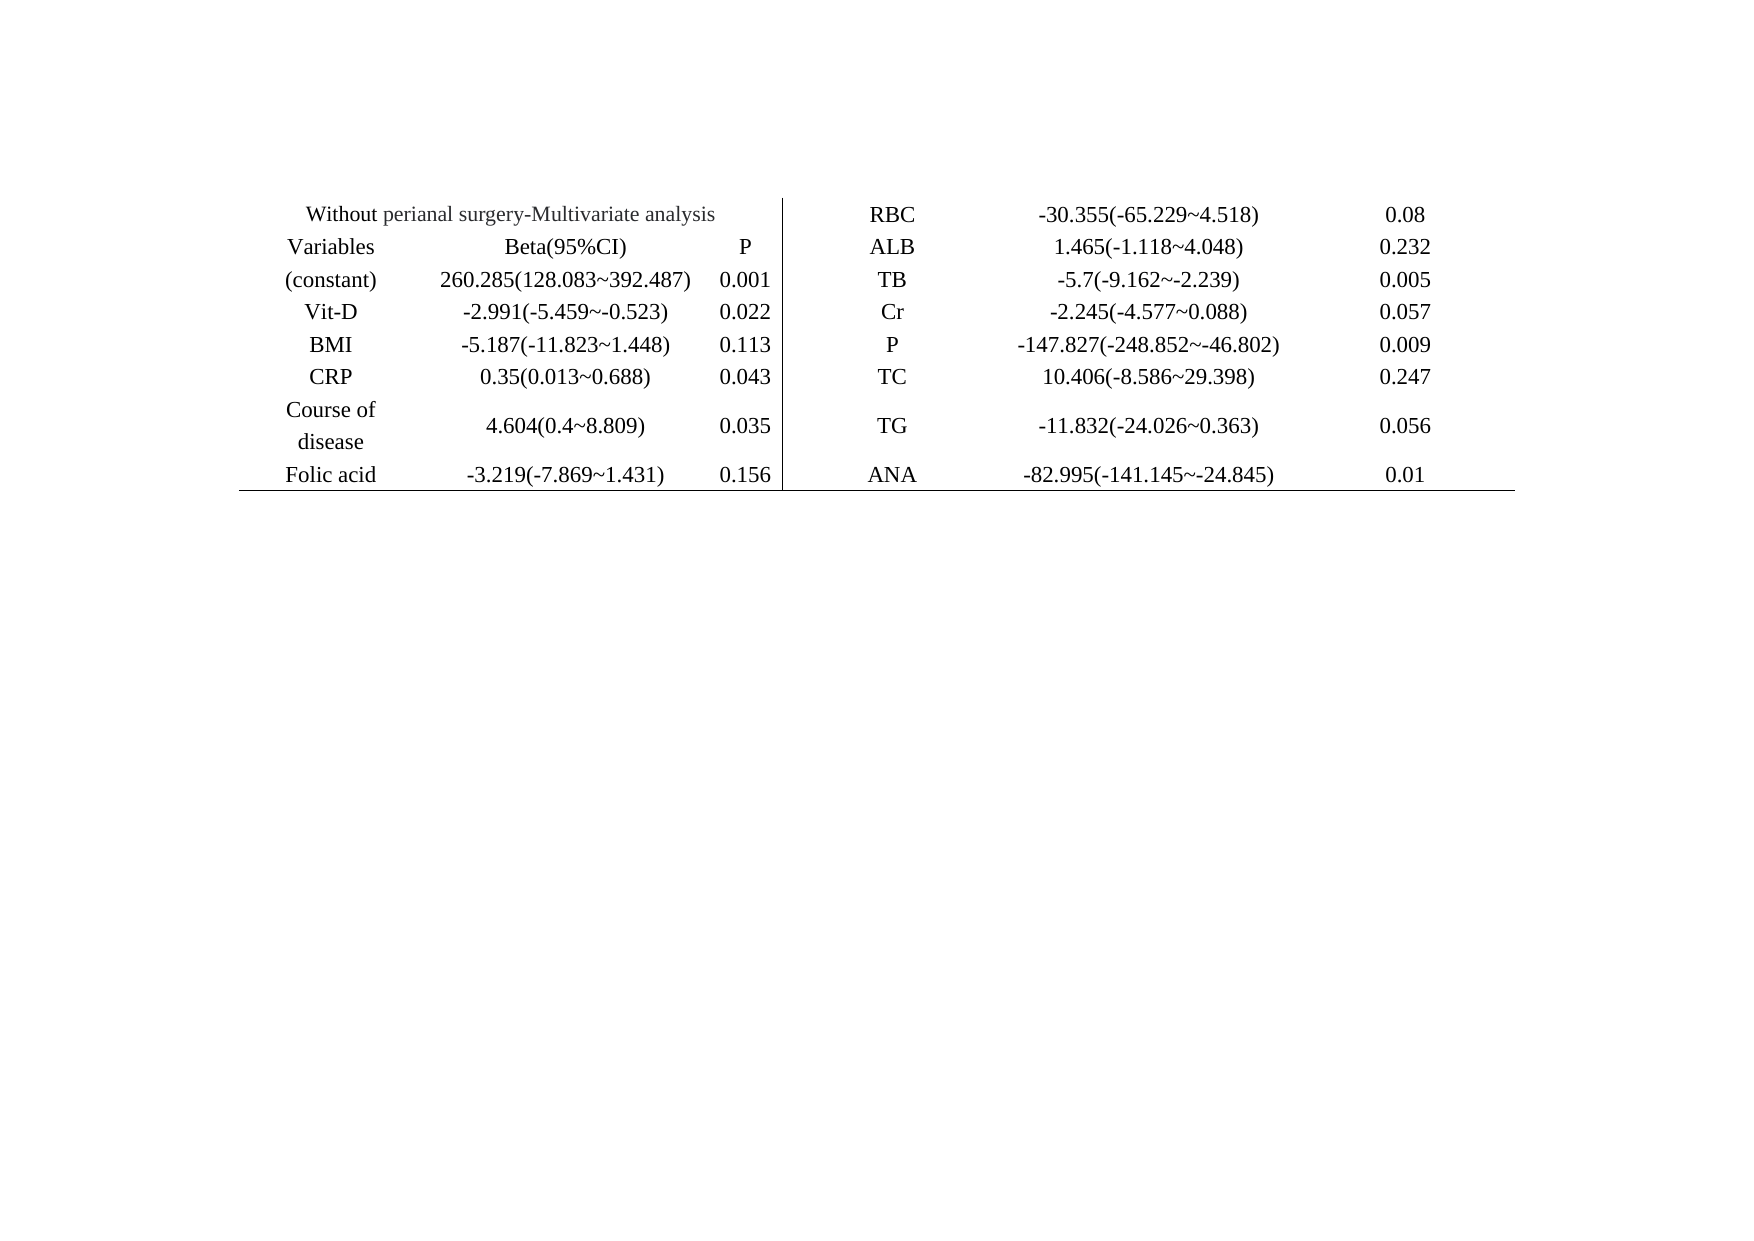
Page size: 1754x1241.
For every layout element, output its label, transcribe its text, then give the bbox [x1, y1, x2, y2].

table_cell -82.995(-141.145~-24.845) [1002, 458, 1295, 490]
table_cell 0.232 [1295, 230, 1515, 263]
table_cell -147.827(-248.852~-46.802) [1002, 328, 1295, 360]
table_cell -5.7(-9.162~-2.239) [1002, 263, 1295, 295]
table_cell ALB [783, 230, 1002, 263]
table_cell 0.057 [1295, 295, 1515, 328]
table_cell -3.219(-7.869~1.431) [423, 458, 708, 490]
table_cell P [783, 328, 1002, 360]
table_cell -30.355(-65.229~4.518) [1002, 198, 1295, 230]
table_cell 0.056 [1295, 393, 1515, 458]
table_cell 10.406(-8.586~29.398) [1002, 360, 1295, 393]
table_cell BMI [239, 328, 423, 360]
table_cell TG [783, 393, 1002, 458]
table_cell 4.604(0.4~8.809) [423, 393, 708, 458]
table_cell 0.022 [708, 295, 782, 328]
table_cell 0.08 [1295, 198, 1515, 230]
table_cell P [708, 230, 782, 263]
table_cell RBC [783, 198, 1002, 230]
table_cell Folic acid [239, 458, 423, 490]
table_cell -2.991(-5.459~-0.523) [423, 295, 708, 328]
table_cell ANA [783, 458, 1002, 490]
table_cell 0.156 [708, 458, 782, 490]
table_cell 0.009 [1295, 328, 1515, 360]
table_cell 0.005 [1295, 263, 1515, 295]
table_cell 0.247 [1295, 360, 1515, 393]
table_cell TB [783, 263, 1002, 295]
table_cell Variables [239, 230, 423, 263]
table_cell -11.832(-24.026~0.363) [1002, 393, 1295, 458]
table_cell 260.285(128.083~392.487) [423, 263, 708, 295]
table_cell Vit-D [239, 295, 423, 328]
table_cell -2.245(-4.577~0.088) [1002, 295, 1295, 328]
table_cell 0.35(0.013~0.688) [423, 360, 708, 393]
table_cell 0.01 [1295, 458, 1515, 490]
table_cell Without perianal surgery-Multivariate analysis [239, 198, 782, 230]
table_cell 0.001 [708, 263, 782, 295]
table_cell (constant) [239, 263, 423, 295]
table_cell 0.043 [708, 360, 782, 393]
table_cell 0.035 [708, 393, 782, 458]
table_cell 0.113 [708, 328, 782, 360]
table_cell Cr [783, 295, 1002, 328]
table_cell Beta(95%CI) [423, 230, 708, 263]
table_cell TC [783, 360, 1002, 393]
table_cell Course of disease [239, 393, 423, 458]
table_cell CRP [239, 360, 423, 393]
table_cell 1.465(-1.118~4.048) [1002, 230, 1295, 263]
table_cell -5.187(-11.823~1.448) [423, 328, 708, 360]
